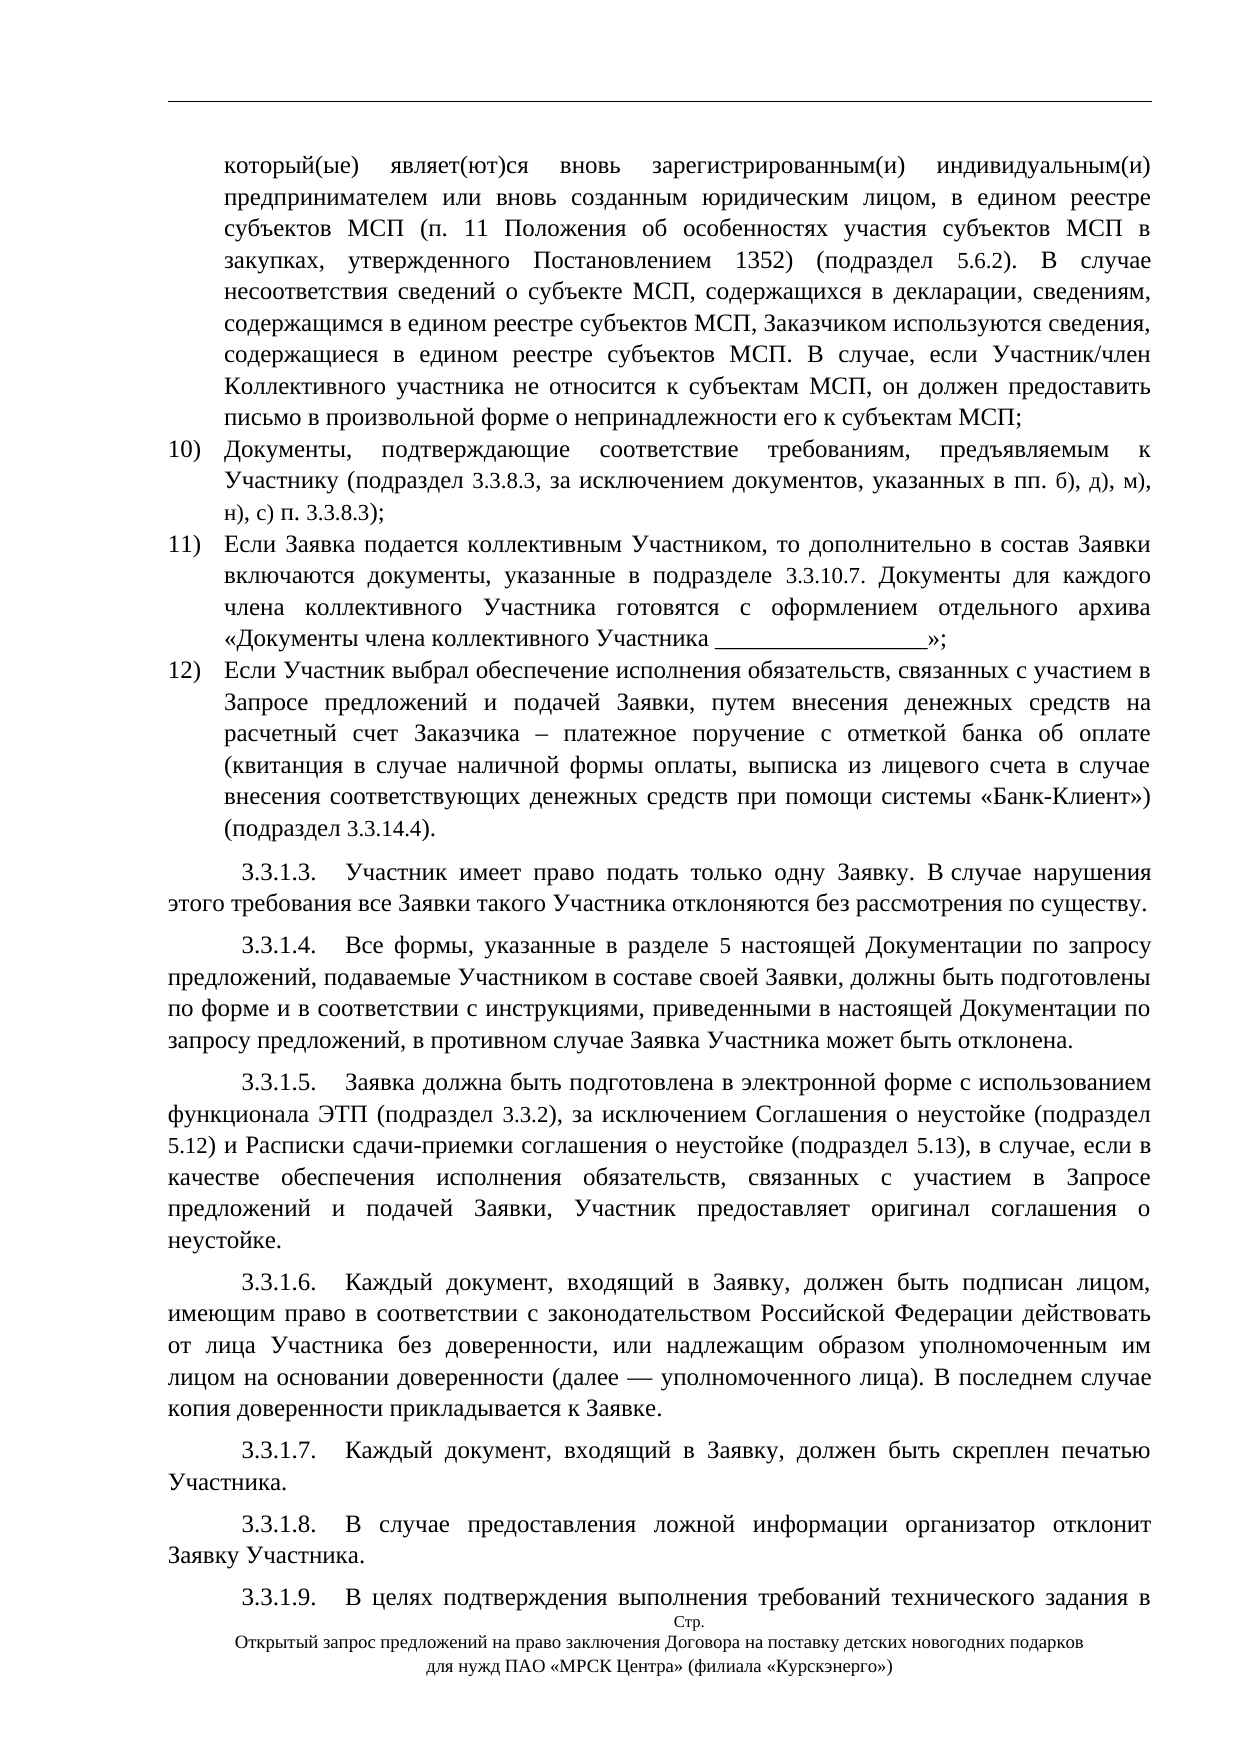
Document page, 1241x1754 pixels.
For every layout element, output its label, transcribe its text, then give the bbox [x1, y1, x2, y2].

list Все формы, указанные в разделе 5 настоящей Документации по запросу предложений, подаваемые Участником в составе своей Заявки, должны быть подготовлены по форме и в соответствии с инструкциями, приведенными в настоящей Документации по запросу предложений, в противном случае Заявка Участника может быть отклонена. [168, 930, 1152, 1054]
list Каждый документ, входящий в Заявку, должен быть скреплен печатью Участника. [168, 1435, 1152, 1495]
list Документы, подтверждающие соответствие требованиям, предъявляемым к Участнику (подраздел 3.3.8.3, за исключением документов, указанных в пп. б), д), м), н), с) п. 3.3.8.3); [168, 434, 1152, 526]
list Участник имеет право подать только одну Заявку. В случае нарушения этого требования все Заявки такого Участника отклоняются без рассмотрения по существу. [168, 857, 1152, 917]
list В случае предоставления ложной информации организатор отклонит Заявку Участника. [168, 1509, 1152, 1569]
list Каждый документ, входящий в Заявку, должен быть подписан лицом, имеющим право в соответствии с законодательством Российской Федерации действовать от лица Участника без доверенности, или надлежащим образом уполномоченным им лицом на основании доверенности (далее — уполномоченного лица). В последнем случае копия доверенности прикладывается к Заявке. [168, 1267, 1152, 1422]
list Заявка должна быть подготовлена в электронной форме с использованием функционала ЭТП (подраздел 3.3.2), за исключением Соглашения о неустойке (подраздел 5.12) и Расписки сдачи-приемки соглашения о неустойке (подраздел 5.13), в случае, если в качестве обеспечения исполнения обязательств, связанных с участием в Запросе предложений и подачей Заявки, Участник предоставляет оригинал соглашения о неустойке. [168, 1067, 1152, 1254]
list Если Заявка подается коллективным Участником, то дополнительно в состав Заявки включаются документы, указанные в подразделе 3.3.10.7. Документы для каждого члена коллективного Участника готовятся с оформлением отдельного архива «Документы члена коллективного Участника _________________»; [168, 529, 1152, 652]
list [168, 1582, 1152, 1611]
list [168, 150, 1152, 431]
list Если Участник выбрал обеспечение исполнения обязательств, связанных с участием в Запросе предложений и подачей Заявки, путем внесения денежных средств на расчетный счет Заказчика – платежное поручение с отметкой банка об оплате (квитанция в случае наличной формы оплаты, выписка из лицевого счета в случае внесения соответствующих денежных средств при помощи системы «Банк-Клиент») (подраздел 3.3.14.4). [168, 655, 1152, 842]
